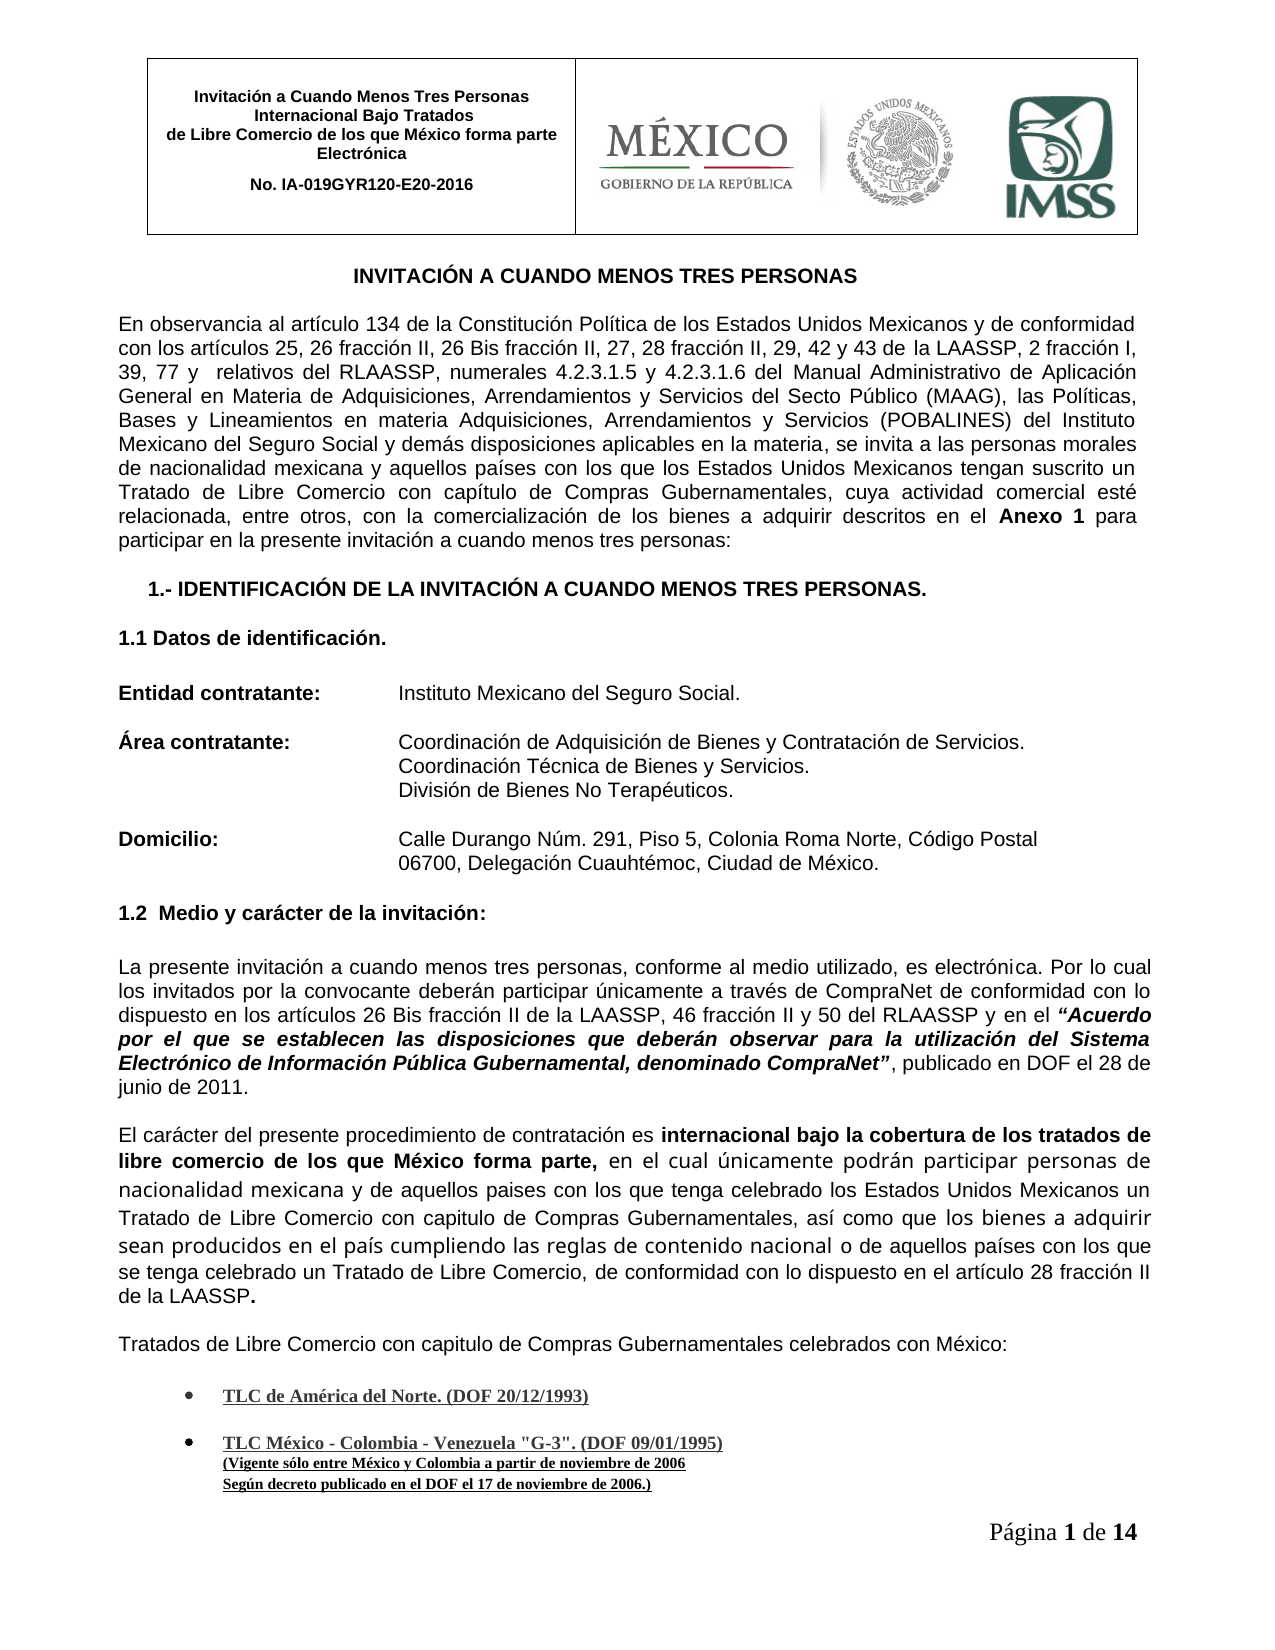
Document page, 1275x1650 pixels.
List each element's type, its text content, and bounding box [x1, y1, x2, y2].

list TLC México - Colombia - Venezuela "G-3". (DOF 09/01/1995) (Vigente sólo entre México y Colombia a partir de noviembre de 2006 Según decreto publicado en el DOF el 17 de noviembre de 2006.) [185, 1432, 1137, 1493]
picture [1002, 86, 1117, 225]
table_cell Calle Durango Núm. 291, Piso 5, Colonia Roma Norte, Código Postal 06700, Delegación Cuauhtémoc, Ciudad de México. [387, 827, 1095, 874]
text El carácter del presente procedimiento de contratación es internacional bajo la cobertura de los tratados de libre comercio de los que México forma parte, en el cual únicamente podrán participar personas de nacionalidad mexicana y de aquellos paises con los que tenga celebrado los Estados Unidos Mexicanos un Tratado de Libre Comercio con capitulo de Compras Gubernamentales, así como que los bienes a adquirir sean producidos en el país cumpliendo las reglas de contenido nacional o de aquellos países con los que se tenga celebrado un Tratado de Libre Comercio, de conformidad con lo dispuesto en el artículo 28 fracción II de la LAASSP. [118, 1122, 1152, 1308]
subtitle 1.1 Datos de identificación. [118, 626, 1137, 649]
picture [597, 85, 957, 217]
table_cell Domicilio: [107, 827, 386, 874]
list TLC de América del Norte. (DOF 20/12/1993) [185, 1385, 1137, 1407]
text Tratados de Libre Comercio con capitulo de Compras Gubernamentales celebrados con México: [118, 1332, 1152, 1356]
table_cell Área contratante: [107, 730, 386, 826]
table_header Instituto Mexicano del Seguro Social. [387, 657, 1095, 729]
table_header Entidad contratante: [107, 657, 386, 729]
text En observancia al artículo 134 de la Constitución Política de los Estados Unidos Mexicanos y de conformidad con los artículos 25, 26 fracción II, 26 Bis fracción II, 27, 28 fracción II, 29, 42 y 43 de la LAASSP, 2 fracción I, 39, 77 y relativos del RLAASSP, numerales 4.2.3.1.5 y 4.2.3.1.6 del Manual Administrativo de Aplicación General en Materia de Adquisiciones, Arrendamientos y Servicios del Secto Público (MAAG), las Políticas, Bases y Lineamientos en materia Adquisiciones, Arrendamientos y Servicios (POBALINES) del Instituto Mexicano del Seguro Social y demás disposiciones aplicables en la materia, se invita a las personas morales de nacionalidad mexicana y aquellos países con los que los Estados Unidos Mexicanos tengan suscrito un Tratado de Libre Comercio con capítulo de Compras Gubernamentales, cuya actividad comercial esté relacionada, entre otros, con la comercialización de los bienes a adquirir descritos en el Anexo 1 para participar en la presente invitación a cuando menos tres personas: [118, 312, 1137, 552]
subtitle 1.- IDENTIFICACIÓN DE LA INVITACIÓN A CUANDO MENOS TRES PERSONAS. [148, 577, 1137, 601]
text INVITACIÓN A CUANDO MENOS TRES PERSONAS [118, 264, 1093, 288]
subtitle 1.2 Medio y carácter de la invitación: [118, 901, 1137, 924]
text La presente invitación a cuando menos tres personas, conforme al medio utilizado, es electrónica. Por lo cual los invitados por la convocante deberán participar únicamente a través de CompraNet de conformidad con lo dispuesto en los artículos 26 Bis fracción II de la LAASSP, 46 fracción II y 50 del RLAASSP y en el “Acuerdo por el que se establecen las disposiciones que deberán observar para la utilización del Sistema Electrónico de Información Pública Gubernamental, denominado CompraNet”, publicado en DOF el 28 de junio de 2011. [118, 955, 1152, 1098]
table_cell Coordinación de Adquisición de Bienes y Contratación de Servicios. Coordinación Técnica de Bienes y Servicios. División de Bienes No Terapéuticos. [387, 730, 1095, 826]
